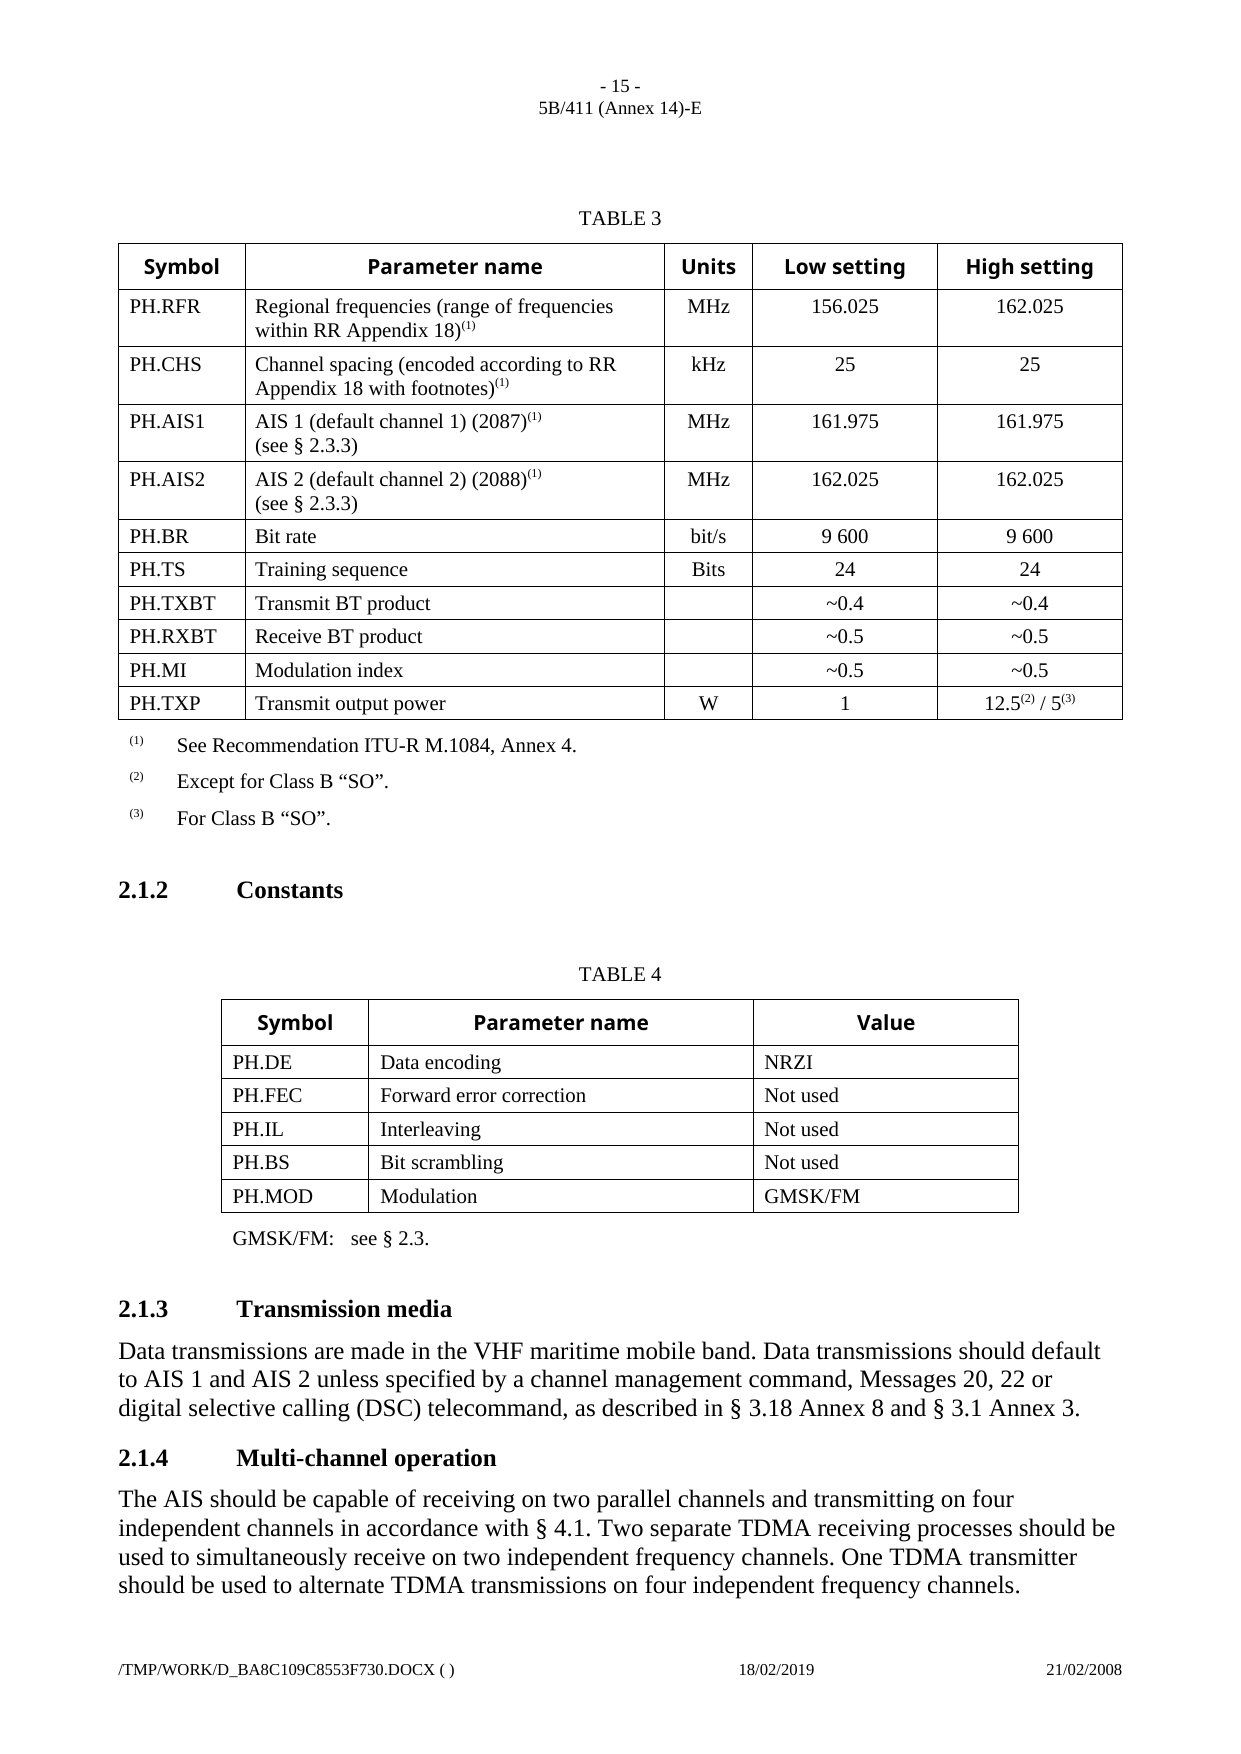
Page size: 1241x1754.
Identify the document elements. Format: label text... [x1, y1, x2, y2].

table_cell PH.TXBT [119, 587, 245, 619]
table_cell ~0.4 [938, 587, 1122, 619]
table_cell AIS 2 (default channel 2) (2088)(1) (see § 2.3.3) [246, 462, 664, 519]
subtitle 2.1.4 Multi-channel operation [118, 1443, 1122, 1472]
table_cell Receive BT product [246, 620, 664, 652]
table_header Symbol [119, 244, 245, 289]
table_cell 24 [753, 553, 937, 586]
table_cell 25 [753, 347, 937, 404]
table_cell MHz [665, 290, 752, 346]
table_cell bit/s [665, 520, 752, 552]
table_cell Not used [754, 1079, 1018, 1112]
subtitle 2.1.2 Constants [118, 875, 1122, 904]
table_cell MHz [665, 462, 752, 519]
table_cell AIS 1 (default channel 1) (2087)(1) (see § 2.3.3) [246, 405, 664, 461]
table_cell Channel spacing (encoded according to RR Appendix 18 with footnotes)(1) [246, 347, 664, 404]
table_cell GMSK/FM: see § 2.3. [221, 1213, 1019, 1249]
table_cell Data encoding [369, 1046, 753, 1078]
table_cell Bit rate [246, 520, 664, 552]
text TABLE 3 [118, 206, 1122, 230]
table_cell PH.RFR [119, 290, 245, 346]
table_cell kHz [665, 347, 752, 404]
table_cell GMSK/FM [754, 1180, 1018, 1212]
table_cell PH.AIS1 [119, 405, 245, 461]
text Data transmissions are made in the VHF maritime mobile band. Data transmissions should default to AIS 1 and AIS 2 unless specified by a channel management command, Messages 20, 22 or digital selective calling (DSC) telecommand, as described in § 3.18 Annex 8 and § 3.1 Annex 3. [118, 1336, 1122, 1422]
table_cell Transmit BT product [246, 587, 664, 619]
table_cell PH.IL [222, 1113, 368, 1145]
table_cell ~0.5 [753, 620, 937, 652]
table_header High setting [938, 244, 1122, 289]
table_cell 9 600 [753, 520, 937, 552]
subtitle 2.1.3 Transmission media [118, 1294, 1122, 1323]
table_cell PH.TXP [119, 687, 245, 719]
table_cell PH.TS [119, 553, 245, 586]
table_cell 156.025 [753, 290, 937, 346]
table_cell 161.975 [753, 405, 937, 461]
table_cell ~0.5 [938, 620, 1122, 652]
table_header Value [754, 1000, 1018, 1045]
table_cell Modulation [369, 1180, 753, 1212]
table_cell [665, 620, 752, 652]
table_header Parameter name [246, 244, 664, 289]
table_cell Transmit output power [246, 687, 664, 719]
table_cell PH.MOD [222, 1180, 368, 1212]
table_cell Regional frequencies (range of frequencies within RR Appendix 18)(1) [246, 290, 664, 346]
table_cell Training sequence [246, 553, 664, 586]
table_cell MHz [665, 405, 752, 461]
table_cell PH.BR [119, 520, 245, 552]
table_cell PH.BS [222, 1146, 368, 1178]
table_cell Not used [754, 1113, 1018, 1145]
table_header Low setting [753, 244, 937, 289]
table_cell Bits [665, 553, 752, 586]
table_cell 24 [938, 553, 1122, 586]
table_cell 162.025 [938, 462, 1122, 519]
table_cell [665, 587, 752, 619]
table_cell 1 [753, 687, 937, 719]
table_cell PH.DE [222, 1046, 368, 1078]
table_cell 162.025 [753, 462, 937, 519]
text The AIS should be capable of receiving on two parallel channels and transmitting on four independent channels in accordance with § 4.1. Two separate TDMA receiving processes should be used to simultaneously receive on two independent frequency channels. One TDMA transmitter should be used to alternate TDMA transmissions on four independent frequency channels. [118, 1484, 1122, 1599]
table_cell NRZI [754, 1046, 1018, 1078]
table_cell PH.AIS2 [119, 462, 245, 519]
table_header Symbol [222, 1000, 368, 1045]
table_cell 162.025 [938, 290, 1122, 346]
table_cell Interleaving [369, 1113, 753, 1145]
table_cell Bit scrambling [369, 1146, 753, 1178]
table_cell PH.MI [119, 654, 245, 686]
table_cell ~0.4 [753, 587, 937, 619]
table_cell ~0.5 [753, 654, 937, 686]
text TABLE 4 [118, 962, 1122, 986]
table_cell (1) See Recommendation ITU-R M.1084, Annex 4. (2) Except for Class B “SO”. (3) For Class B “SO”. [118, 720, 1122, 830]
table_cell [665, 654, 752, 686]
table_cell 161.975 [938, 405, 1122, 461]
table_header Parameter name [369, 1000, 753, 1045]
table_cell Modulation index [246, 654, 664, 686]
table_cell 9 600 [938, 520, 1122, 552]
table_cell 12.5(2) / 5(3) [938, 687, 1122, 719]
table_cell PH.FEC [222, 1079, 368, 1112]
table_cell Not used [754, 1146, 1018, 1178]
table_header Units [665, 244, 752, 289]
table_cell PH.CHS [119, 347, 245, 404]
table_cell ~0.5 [938, 654, 1122, 686]
table_cell 25 [938, 347, 1122, 404]
table_cell PH.RXBT [119, 620, 245, 652]
table_cell Forward error correction [369, 1079, 753, 1112]
table_cell W [665, 687, 752, 719]
